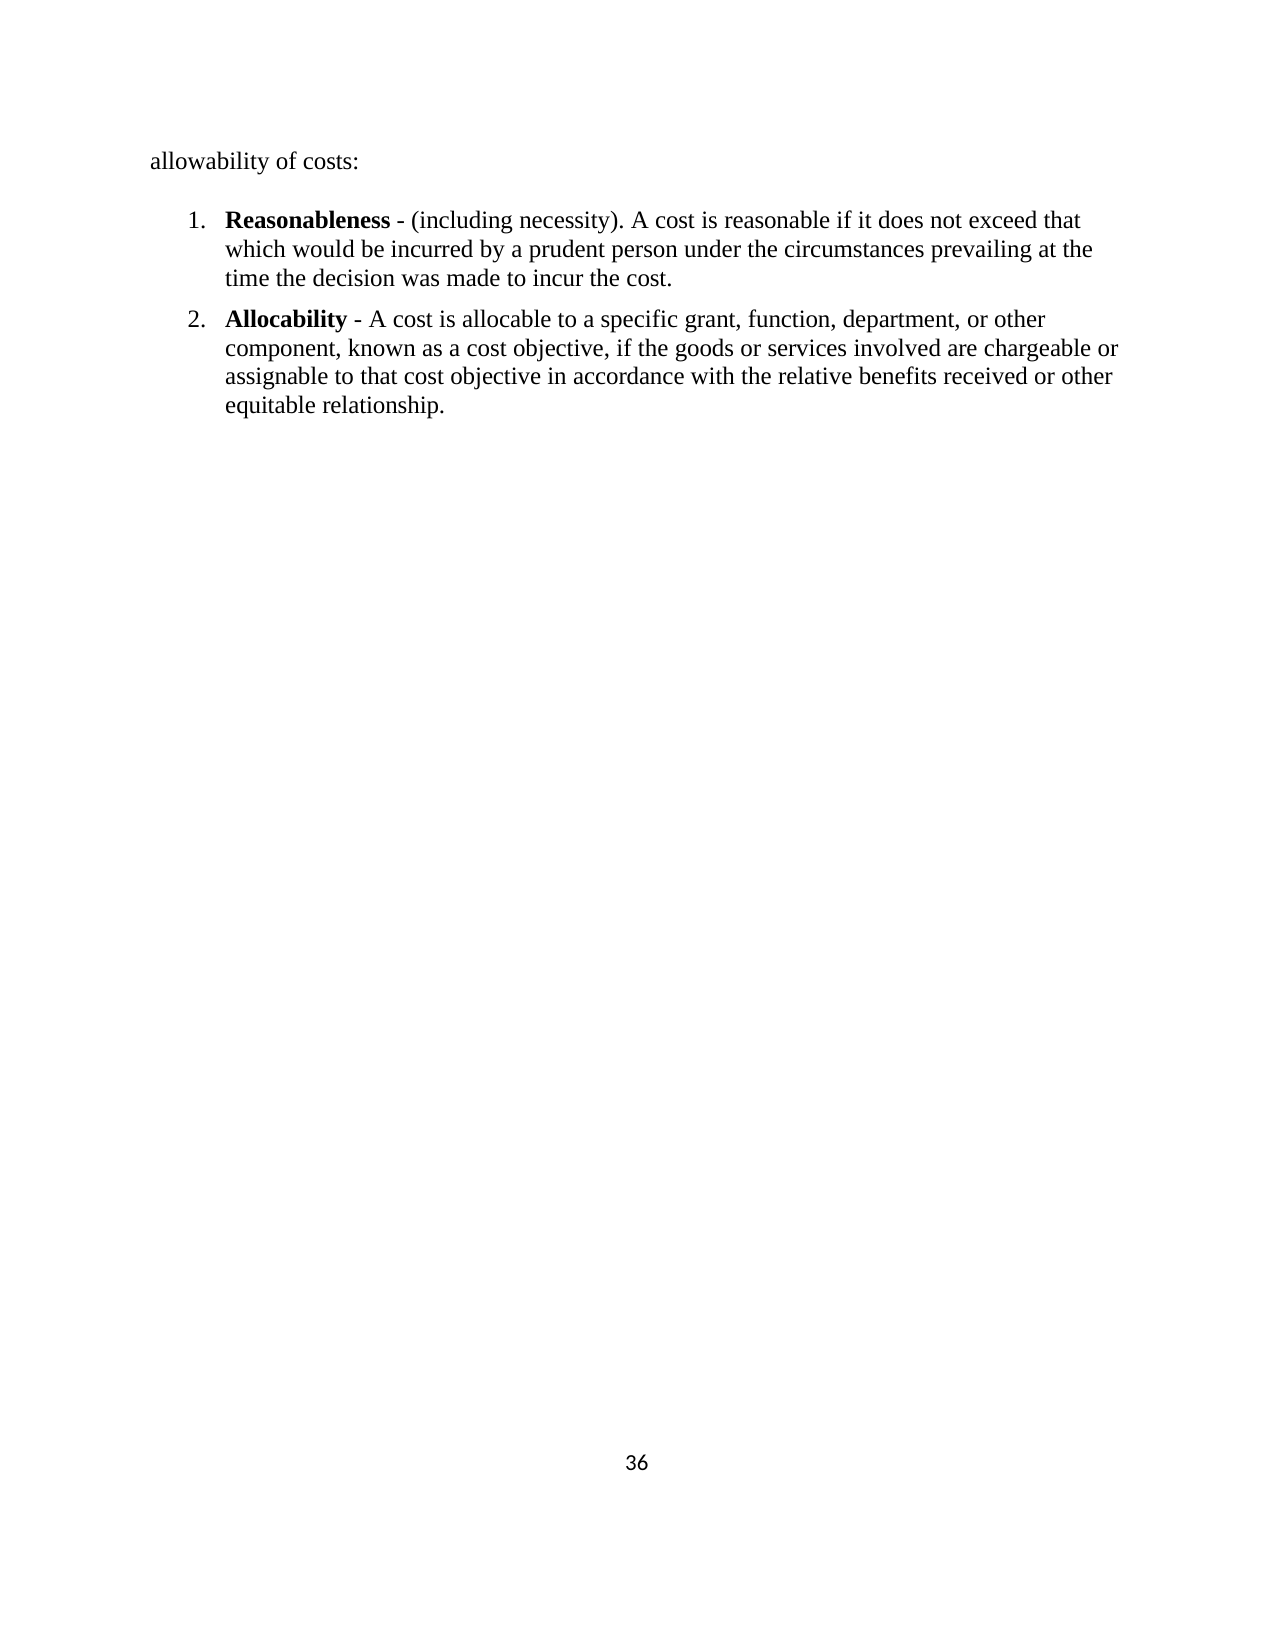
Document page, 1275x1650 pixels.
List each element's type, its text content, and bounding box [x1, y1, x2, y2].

list Allocability - A cost is allocable to a specific grant, function, department, or other component, known as a cost objective, if the goods or services involved are chargeable or assignable to that cost objective in accordance with the relative benefits received or other equitable relationship. [187, 304, 1122, 419]
list Reasonableness - (including necessity). A cost is reasonable if it does not exceed that which would be incurred by a prudent person under the circumstances prevailing at the time the decision was made to incur the cost. [187, 205, 1094, 291]
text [150, 146, 1112, 174]
